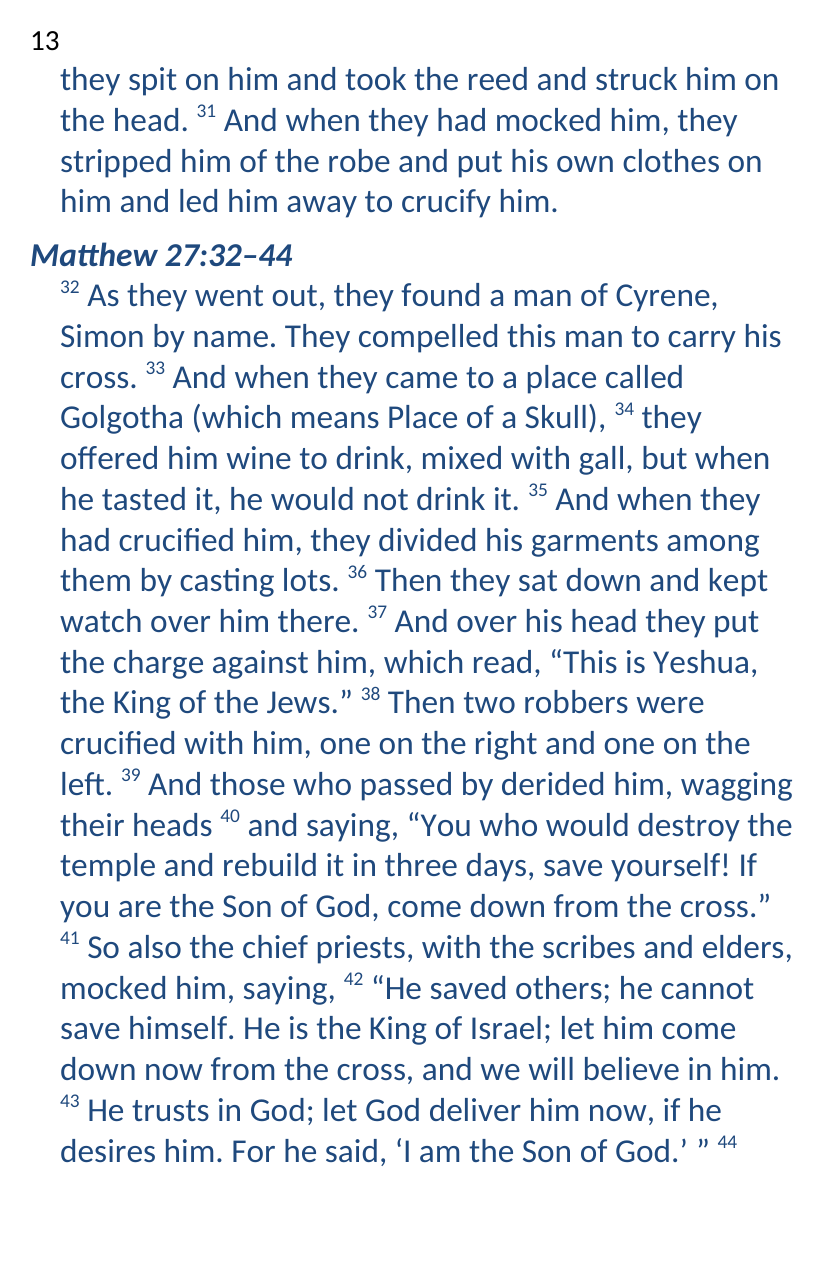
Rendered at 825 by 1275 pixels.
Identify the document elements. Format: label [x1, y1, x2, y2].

text [30, 58, 795, 221]
text [30, 233, 795, 1170]
